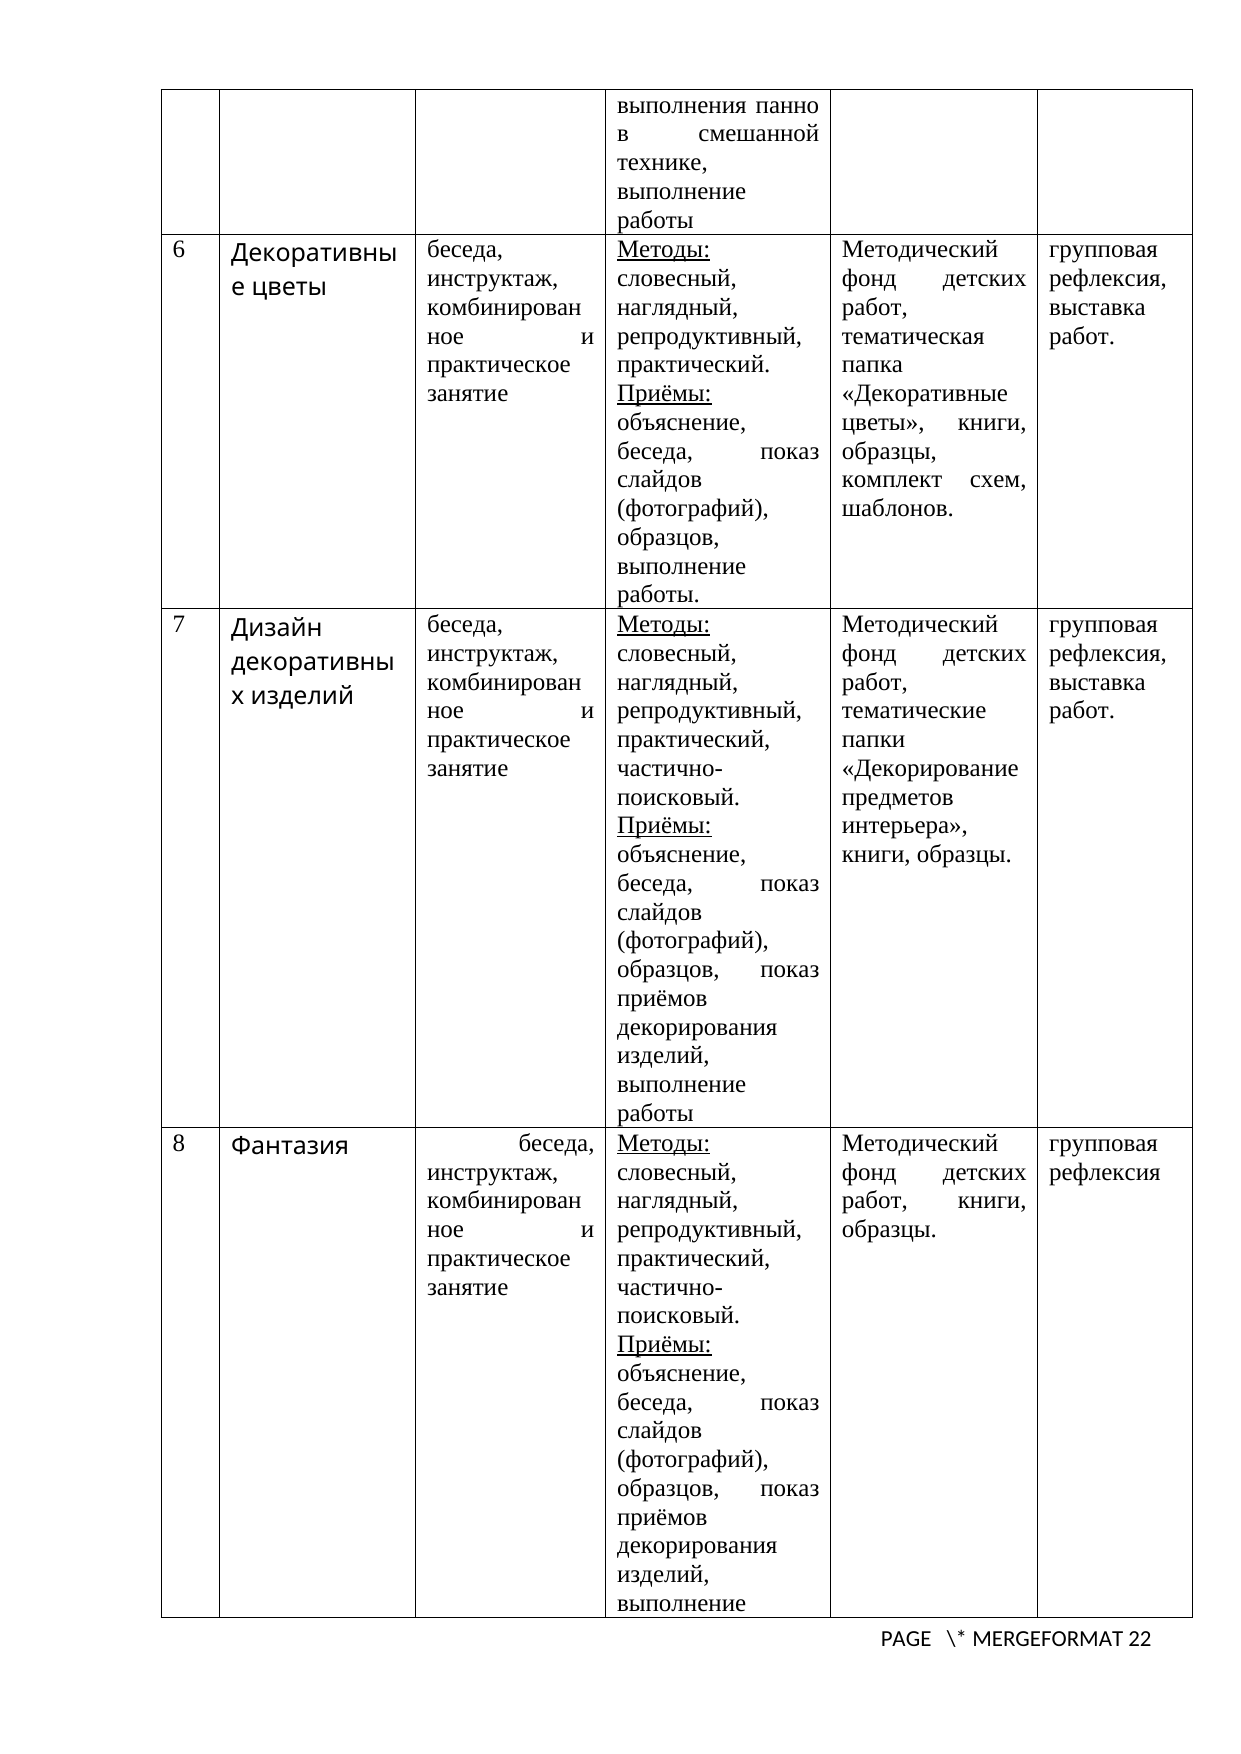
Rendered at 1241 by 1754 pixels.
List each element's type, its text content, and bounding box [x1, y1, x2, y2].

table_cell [416, 90, 605, 233]
table_cell групповая рефлексия, выставка работ. [1038, 235, 1192, 608]
table_cell беседа, инструктаж, комбинированное и практическое занятие [416, 609, 605, 1127]
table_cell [416, 1128, 605, 1617]
table_cell [162, 90, 219, 233]
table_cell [831, 90, 1037, 233]
table_cell Методический фонд детских работ, тематическая папка «Декоративные цветы», книги, образцы, комплект схем, шаблонов. [831, 235, 1037, 608]
table_cell Дизайн декоративных изделий [220, 609, 415, 1127]
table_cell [1038, 90, 1192, 233]
table_cell [162, 1128, 219, 1617]
table_cell [162, 235, 219, 608]
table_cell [606, 1128, 830, 1617]
table_cell [162, 609, 219, 1127]
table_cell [831, 1128, 1037, 1617]
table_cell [220, 90, 415, 233]
table_cell Методический фонд детских работ, тематические папки «Декорирование предметов интерьера», книги, образцы. [831, 609, 1037, 1127]
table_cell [606, 90, 830, 233]
table_cell групповая рефлексия [1038, 1128, 1192, 1617]
table_cell беседа, инструктаж, комбинированное и практическое занятие [416, 235, 605, 608]
table_cell Фантазия [220, 1128, 415, 1617]
table_cell Декоративные цветы [220, 235, 415, 608]
table_cell групповая рефлексия, выставка работ. [1038, 609, 1192, 1127]
table_cell Методы: словесный, наглядный, репродуктивный, практический. Приёмы: объяснение, беседа, показ слайдов (фотографий), образцов, выполнение работы. [606, 235, 830, 608]
